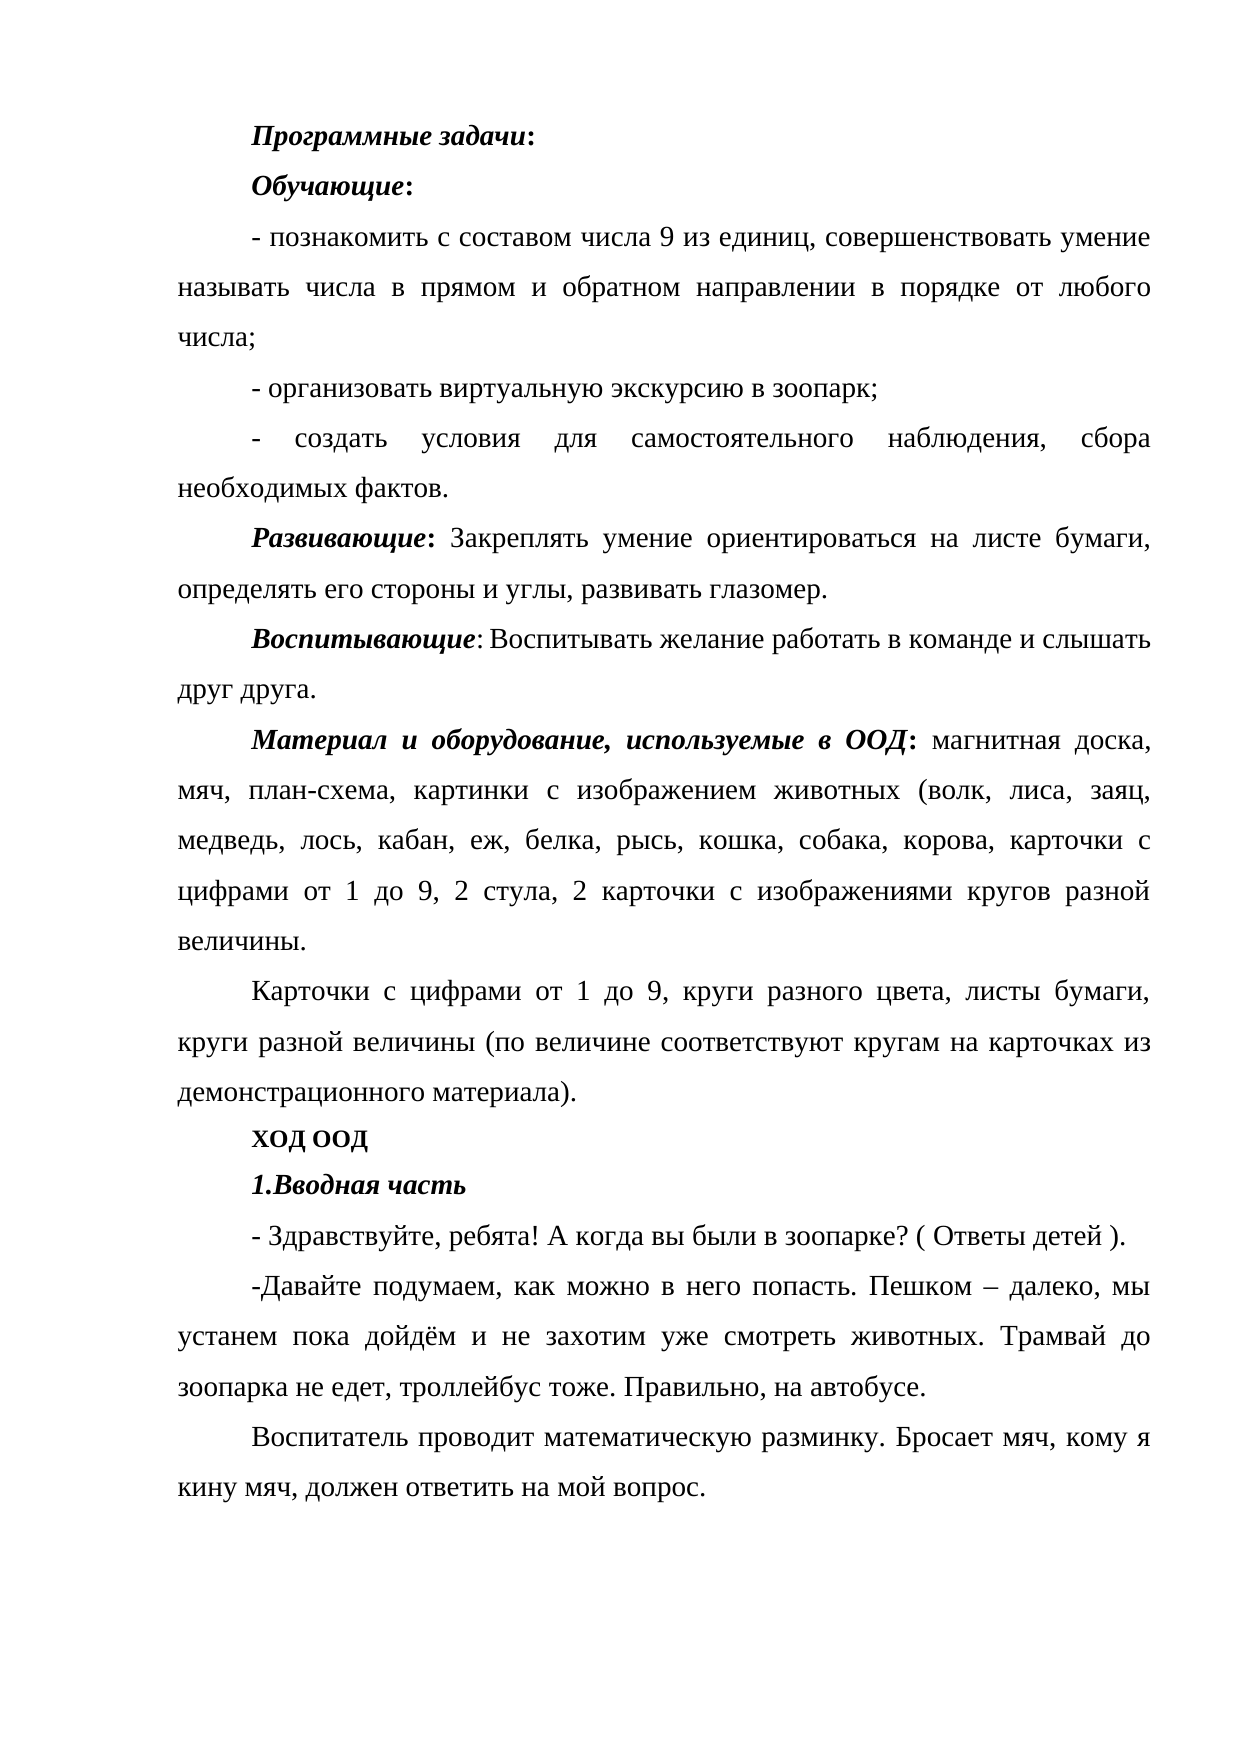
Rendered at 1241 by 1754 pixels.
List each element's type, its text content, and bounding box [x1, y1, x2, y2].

text Карточки с цифрами от 1 до 9, круги разного цвета, листы бумаги, круги разной величины (по величине соответствуют кругам на карточках из демонстрационного материала). [177, 973, 1152, 1108]
text Программные задачи: [177, 118, 1152, 152]
text Обучающие: [177, 168, 1152, 202]
text Воспитатель проводит математическую разминку. Бросает мяч, кому я кину мяч, должен ответить на мой вопрос. [177, 1419, 1152, 1503]
text - познакомить с составом числа 9 из единиц, совершенствовать умение называть числа в прямом и обратном направлении в порядке от любого числа; [177, 219, 1152, 353]
text Воспитывающие: Воспитывать желание работать в команде и слышать друг друга. [177, 621, 1152, 705]
text - организовать виртуальную экскурсию в зоопарк; [177, 370, 1152, 403]
text ХОД ООД [177, 1124, 1152, 1153]
text 1.Вводная часть [177, 1167, 1152, 1201]
text - Здравствуйте, ребята! А когда вы были в зоопарке? ( Ответы детей ). [177, 1218, 1152, 1251]
text -Давайте подумаем, как можно в него попасть. Пешком – далеко, мы устанем пока дойдём и не захотим уже смотреть животных. Трамвай до зоопарка не едет, троллейбус тоже. Правильно, на автобусе. [177, 1268, 1152, 1402]
text - создать условия для самостоятельного наблюдения, сбора необходимых фактов. [177, 420, 1152, 504]
text Материал и оборудование, используемые в ООД: магнитная доска, мяч, план-схема, картинки с изображением животных (волк, лиса, заяц, медведь, лось, кабан, еж, белка, рысь, кошка, собака, корова, карточки с цифрами от 1 до 9, 2 стула, 2 карточки с изображениями кругов разной величины. [177, 722, 1152, 957]
text Развивающие: Закреплять умение ориентироваться на листе бумаги, определять его стороны и углы, развивать глазомер. [177, 521, 1152, 604]
